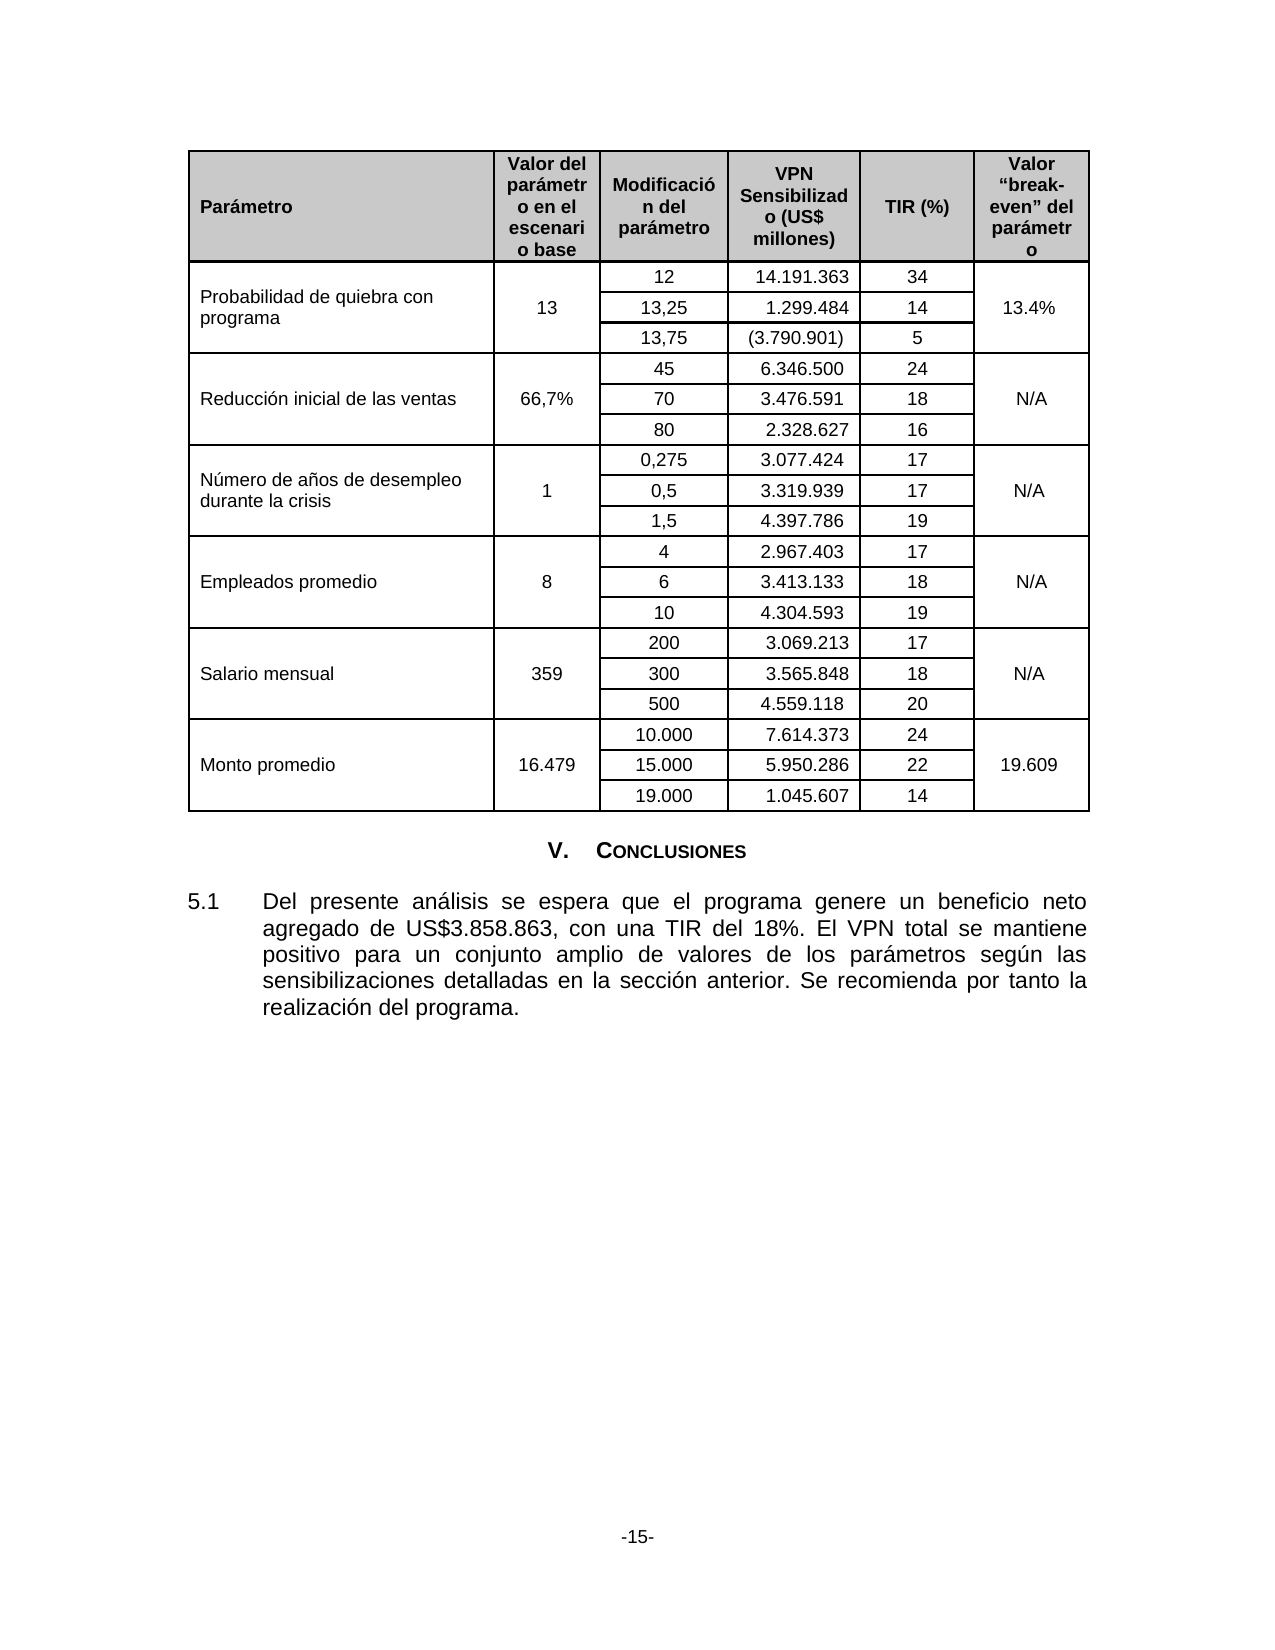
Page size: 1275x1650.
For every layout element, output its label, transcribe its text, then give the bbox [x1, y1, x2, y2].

table_cell 18 [861, 659, 973, 688]
table_cell (3.790.901) [729, 324, 859, 352]
table_cell 19 [861, 507, 973, 535]
table_cell Probabilidad de quiebra con programa [190, 263, 493, 352]
table_cell 4 [601, 537, 727, 566]
table_cell 80 [601, 415, 727, 443]
table_cell 16 [861, 415, 973, 443]
table_cell 8 [495, 537, 599, 627]
table_cell 70 [601, 385, 727, 413]
table_cell 14 [861, 293, 973, 321]
table_cell 4.397.786 [729, 507, 859, 535]
table_cell 3.077.424 [729, 446, 859, 474]
table_cell 7.614.373 [729, 720, 859, 749]
table_cell Reducción inicial de las ventas [190, 354, 493, 443]
table_cell Monto promedio [190, 720, 493, 810]
table_cell Salario mensual [190, 629, 493, 718]
table_cell 1.045.607 [729, 781, 859, 810]
table_cell 20 [861, 690, 973, 718]
table_cell 15.000 [601, 751, 727, 779]
table_cell 359 [495, 629, 599, 718]
table_cell 3.319.939 [729, 476, 859, 504]
table_cell 19.609 [975, 720, 1088, 810]
text Conclusiones [187, 837, 1087, 863]
table_header Parámetro [190, 152, 493, 260]
table_header Valor del parámetro en el escenario base [495, 152, 599, 260]
table_cell 14 [861, 781, 973, 810]
table_cell 5 [861, 324, 973, 352]
table_cell 24 [861, 720, 973, 749]
table_cell 3.069.213 [729, 629, 859, 657]
table_cell 22 [861, 751, 973, 779]
table_cell 3.413.133 [729, 568, 859, 596]
table_cell 4.304.593 [729, 598, 859, 627]
table_cell N/A [975, 537, 1088, 627]
table_cell 3.565.848 [729, 659, 859, 688]
table_cell 6.346.500 [729, 354, 859, 382]
table_header Valor “break-even” del parámetro [975, 152, 1088, 260]
table_cell 300 [601, 659, 727, 688]
table_cell 6 [601, 568, 727, 596]
table_cell 13,25 [601, 293, 727, 321]
table_cell 3.476.591 [729, 385, 859, 413]
table_cell 4.559.118 [729, 690, 859, 718]
table_cell 24 [861, 354, 973, 382]
table_cell N/A [975, 446, 1088, 535]
list Del presente análisis se espera que el programa genere un beneficio neto agregado de US$3.858.863, con una TIR del 18%. El VPN total se mantiene positivo para un conjunto amplio de valores de los parámetros según las sensibilizaciones detalladas en la sección anterior. Se recomienda por tanto la realización del programa. [187, 888, 1087, 1020]
table_cell 19 [861, 598, 973, 627]
table_cell N/A [975, 354, 1088, 443]
table_cell Empleados promedio [190, 537, 493, 627]
table_cell 17 [861, 537, 973, 566]
table_cell 10.000 [601, 720, 727, 749]
table_cell 19.000 [601, 781, 727, 810]
table_cell 45 [601, 354, 727, 382]
table_cell 500 [601, 690, 727, 718]
table_cell 17 [861, 446, 973, 474]
table_cell 12 [601, 263, 727, 291]
table_cell N/A [975, 629, 1088, 718]
table_header TIR (%) [861, 152, 973, 260]
table_cell 10 [601, 598, 727, 627]
table_cell 34 [861, 263, 973, 291]
table_cell 13 [495, 263, 599, 352]
table_cell 17 [861, 629, 973, 657]
table_cell Número de años de desempleo durante la crisis [190, 446, 493, 535]
table_cell 13,75 [601, 324, 727, 352]
table_cell 1,5 [601, 507, 727, 535]
table_header Modificación del parámetro [601, 152, 727, 260]
table_cell 18 [861, 385, 973, 413]
table_cell 2.967.403 [729, 537, 859, 566]
table_cell 1 [495, 446, 599, 535]
table_cell 16.479 [495, 720, 599, 810]
table_cell 200 [601, 629, 727, 657]
table_cell 2.328.627 [729, 415, 859, 443]
table_cell 17 [861, 476, 973, 504]
table_cell 66,7% [495, 354, 599, 443]
table_cell 14.191.363 [729, 263, 859, 291]
table_cell 0,275 [601, 446, 727, 474]
table_cell 1.299.484 [729, 293, 859, 321]
table_cell 5.950.286 [729, 751, 859, 779]
table_cell 18 [861, 568, 973, 596]
table_cell 0,5 [601, 476, 727, 504]
table_header VPN Sensibilizado (US$ millones) [729, 152, 859, 260]
table_cell 13.4% [975, 263, 1088, 352]
